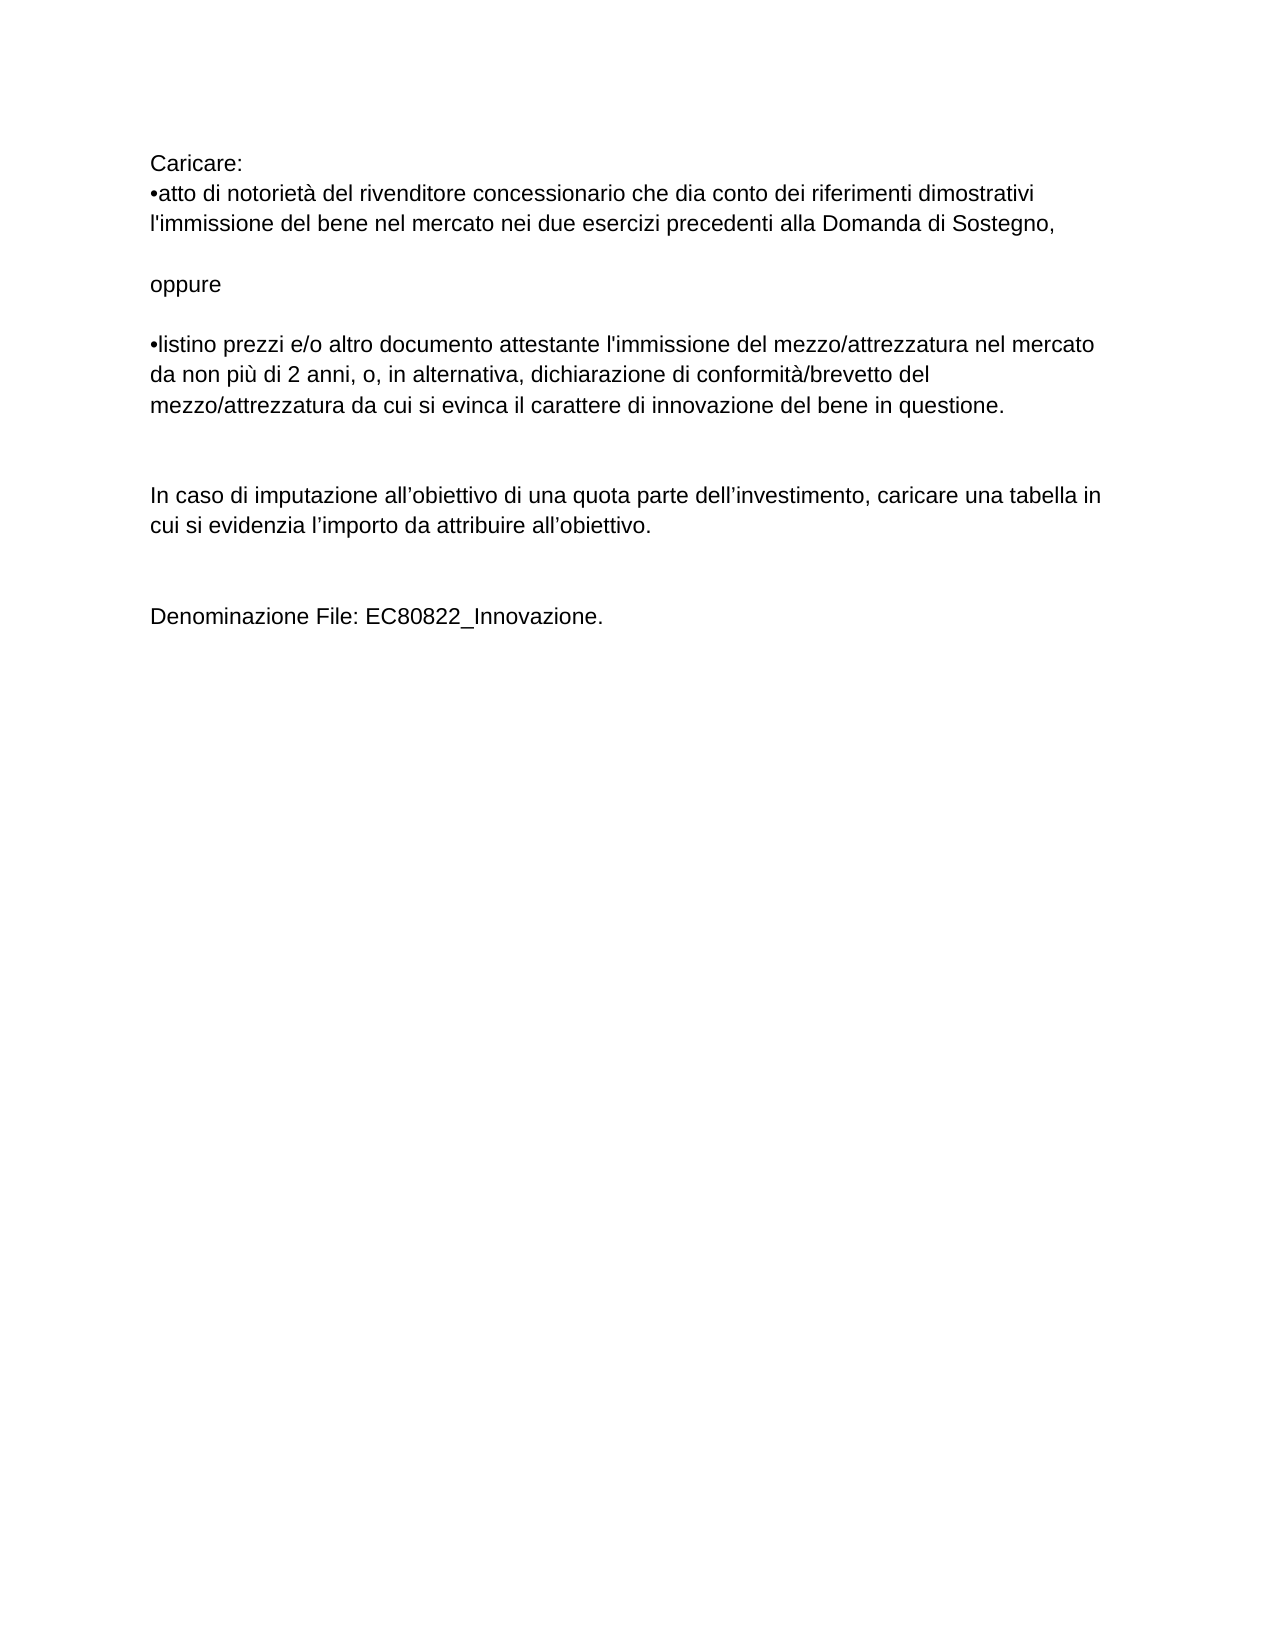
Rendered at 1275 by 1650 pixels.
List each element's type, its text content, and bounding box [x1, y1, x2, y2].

text •listino prezzi e/o altro documento attestante l'immissione del mezzo/attrezzatura nel mercato da non più di 2 anni, o, in alternativa, dichiarazione di conformità/brevetto del mezzo/attrezzatura da cui si evinca il carattere di innovazione del bene in questione. [150, 331, 1125, 418]
text oppure [150, 271, 1125, 297]
text Caricare: [150, 150, 1125, 176]
text In caso di imputazione all’obiettivo di una quota parte dell’investimento, caricare una tabella in cui si evidenzia l’importo da attribuire all’obiettivo. [150, 482, 1125, 539]
text •atto di notorietà del rivenditore concessionario che dia conto dei riferimenti dimostrativi l'immissione del bene nel mercato nei due esercizi precedenti alla Domanda di Sostegno, [150, 180, 1125, 237]
text Denominazione File: EC80822_Innovazione. [150, 603, 1125, 629]
